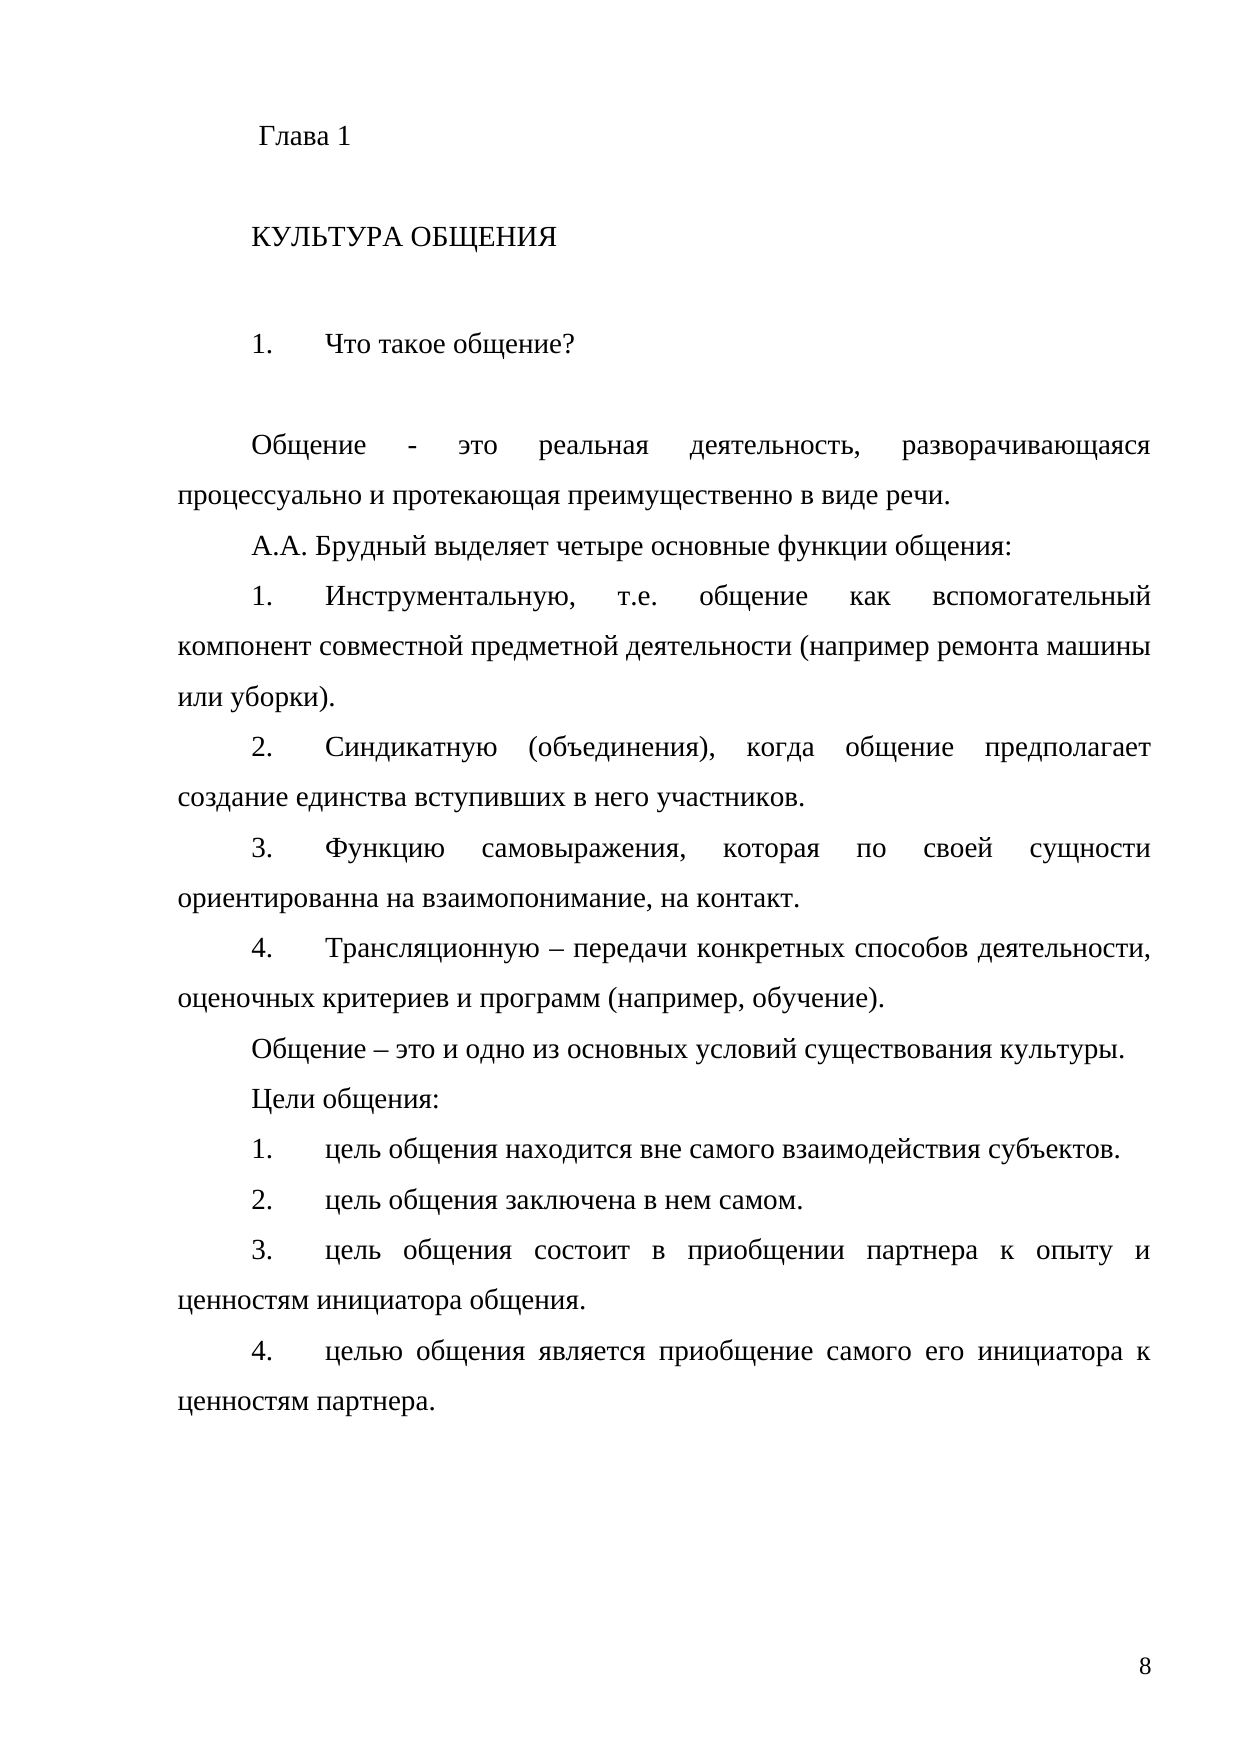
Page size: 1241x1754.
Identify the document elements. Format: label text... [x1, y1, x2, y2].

list Синдикатную (объединения), когда общение предполагает создание единства вступивших в него участников. [177, 729, 1152, 813]
list цель общения находится вне самого взаимодействия субъектов. [177, 1132, 1152, 1165]
list цель общения заключена в нем самом. [177, 1182, 1152, 1215]
list Что такое общение? [177, 327, 1152, 360]
text Глава 1 [177, 118, 1152, 152]
list Функцию самовыражения, которая по своей сущности ориентированна на взаимопонимание, на контакт. [177, 830, 1152, 913]
text КУЛЬТУРА ОБЩЕНИЯ [177, 219, 1152, 252]
list Трансляционную – передачи конкретных способов деятельности, оценочных критериев и программ (например, обучение). [177, 930, 1152, 1014]
text Цели общения: [177, 1081, 1152, 1115]
text Общение - это реальная деятельность, разворачивающаяся процессуально и протекающая преимущественно в виде речи. [177, 427, 1152, 511]
text А.А. Брудный выделяет четыре основные функции общения: [177, 528, 1152, 561]
text Общение – это и одно из основных условий существования культуры. [177, 1031, 1152, 1064]
list Инструментальную, т.е. общение как вспомогательный компонент совместной предметной деятельности (например ремонта машины или уборки). [177, 578, 1152, 712]
list целью общения является приобщение самого его инициатора к ценностям партнера. [177, 1333, 1152, 1417]
list цель общения состоит в приобщении партнера к опыту и ценностям инициатора общения. [177, 1232, 1152, 1316]
